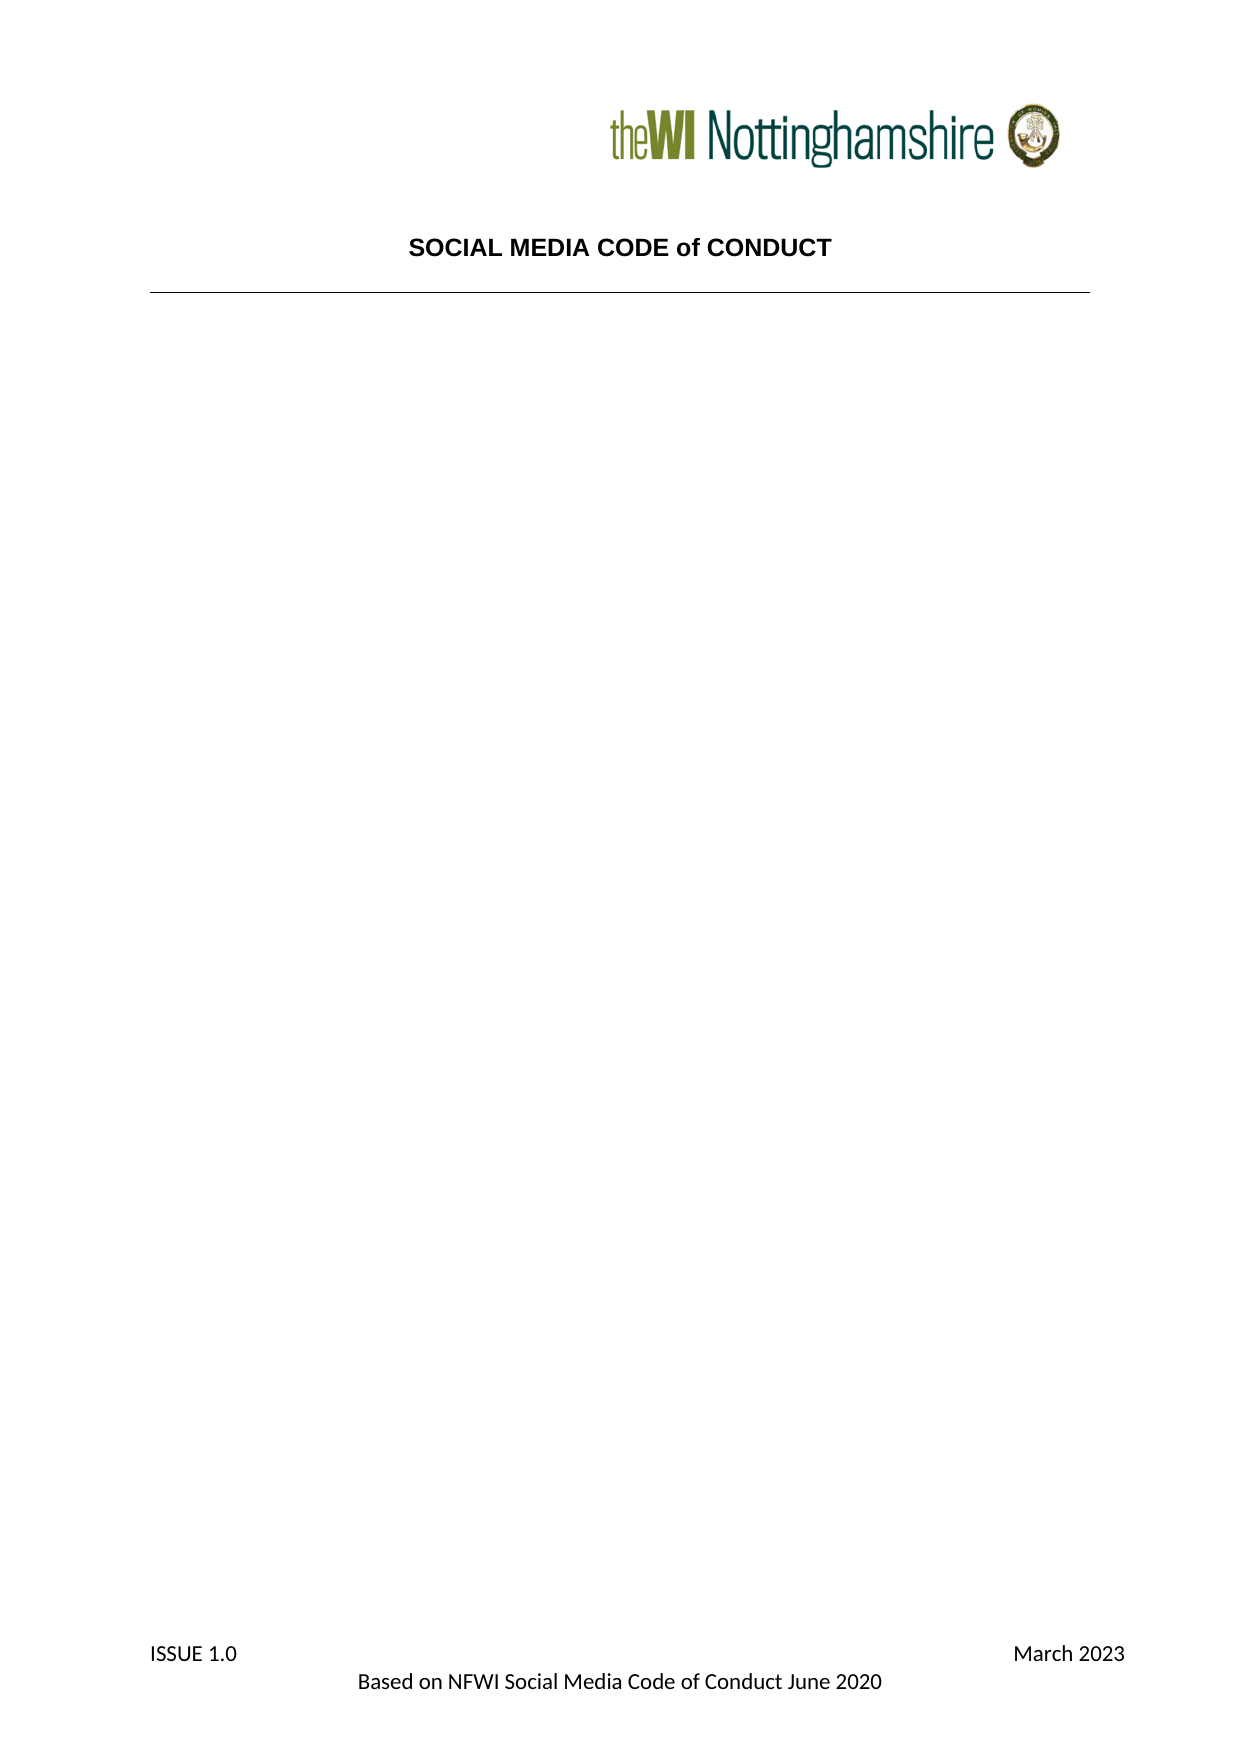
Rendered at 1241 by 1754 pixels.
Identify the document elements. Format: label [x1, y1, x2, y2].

picture [602, 73, 1091, 206]
